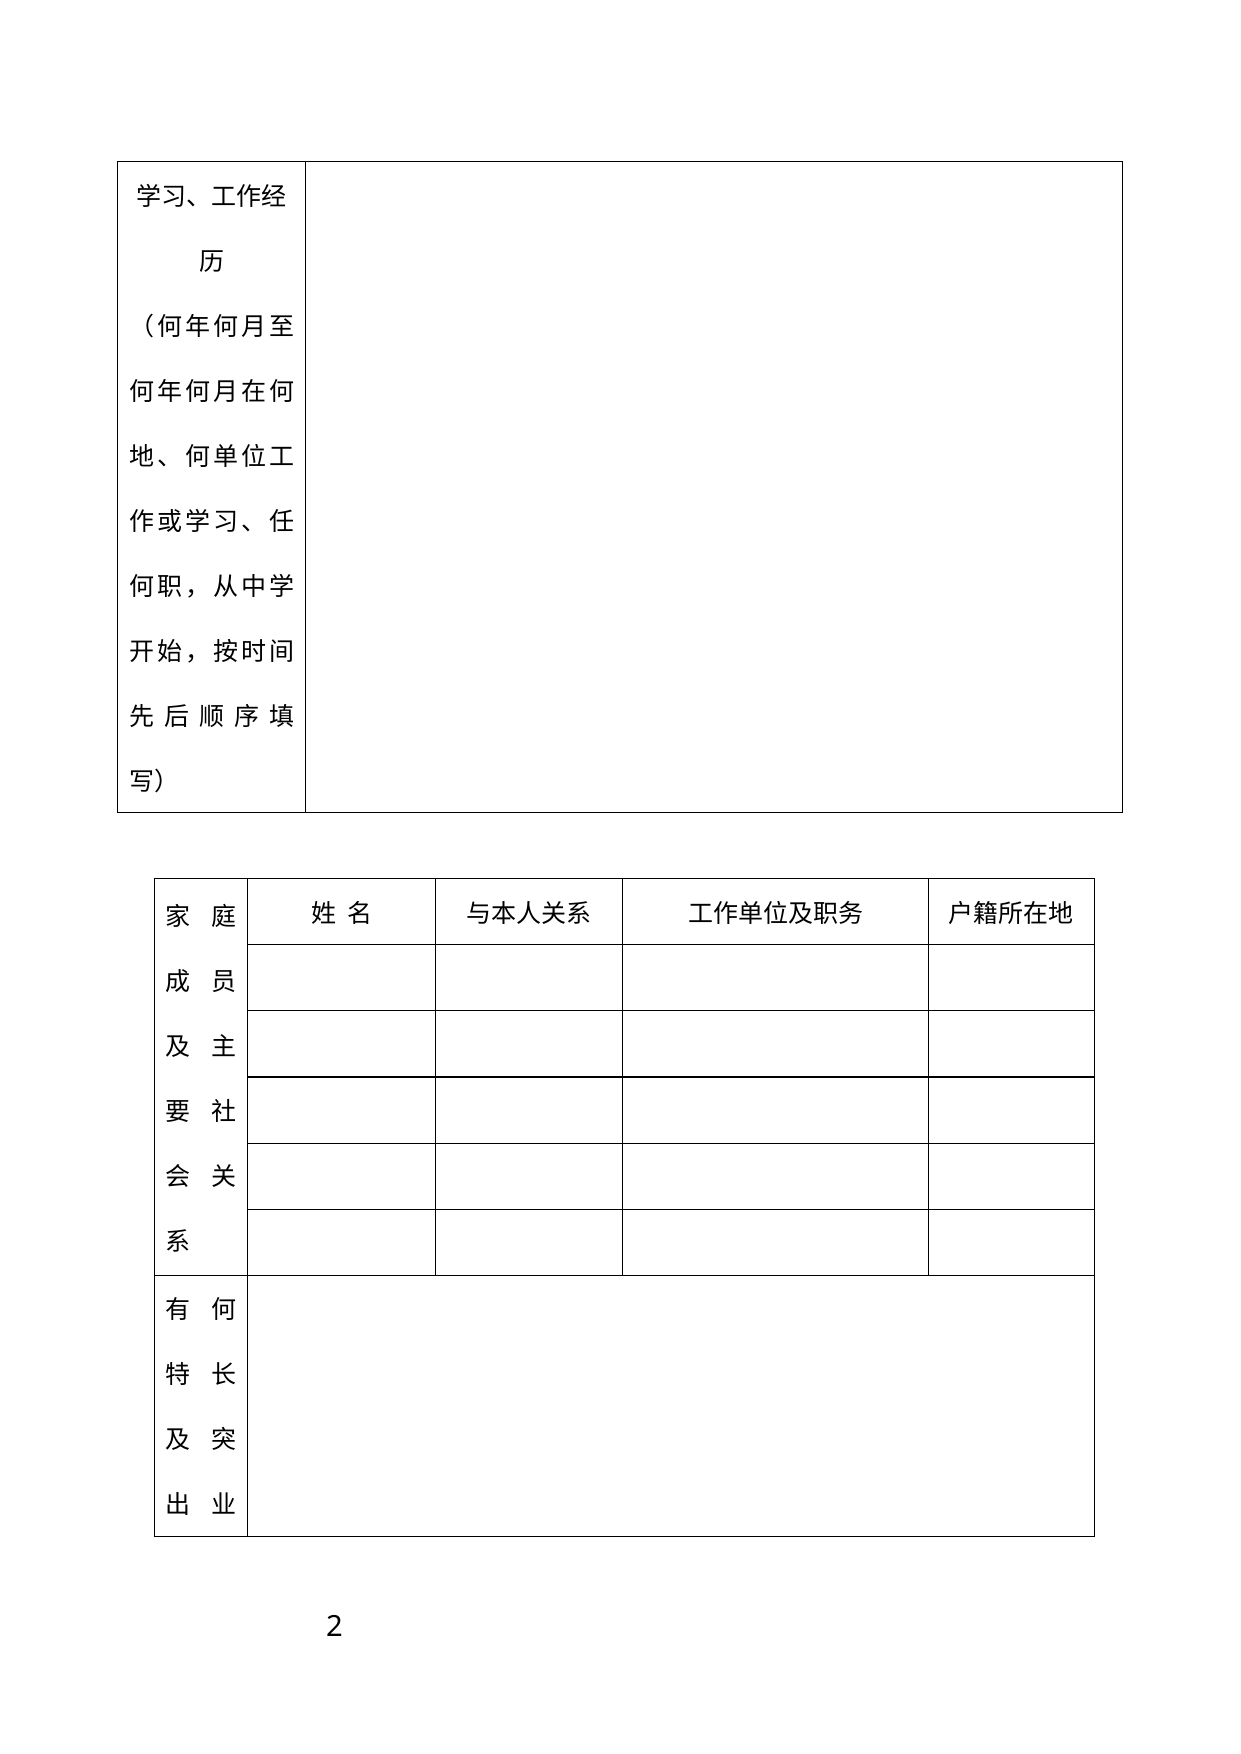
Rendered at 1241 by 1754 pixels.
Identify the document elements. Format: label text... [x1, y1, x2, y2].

table_cell [623, 1210, 928, 1274]
table_cell [436, 1210, 622, 1274]
table_cell [248, 1011, 435, 1076]
table_cell [929, 1011, 1094, 1076]
table_cell [248, 1078, 435, 1142]
table_cell [248, 1144, 435, 1208]
table_cell [929, 1078, 1094, 1142]
table_cell 学习、工作经历 （何年何月至何年何月在何地、何单位工作或学习、任何职，从中学开始，按时间先后顺序填写） [118, 162, 305, 812]
table_cell [436, 945, 622, 1010]
table_cell [248, 1210, 435, 1274]
table_header 户籍所在地 [929, 879, 1094, 944]
table_cell [623, 1144, 928, 1208]
table_cell [929, 1144, 1094, 1208]
table_header 工作单位及职务 [623, 879, 928, 944]
table_cell [623, 1078, 928, 1142]
table_cell [929, 945, 1094, 1010]
table_cell [436, 1078, 622, 1142]
table_header 家 庭成 员及 主要 社会 关系 [155, 879, 247, 1274]
table_cell [929, 1210, 1094, 1274]
table_header 姓 名 [248, 879, 435, 944]
table_cell [248, 1276, 1094, 1536]
table_cell [436, 1144, 622, 1208]
table_cell [248, 945, 435, 1010]
table_cell [623, 1011, 928, 1076]
table_cell [436, 1011, 622, 1076]
table_cell [623, 945, 928, 1010]
table_cell [306, 162, 1122, 812]
table_cell 有 何特 长及 突出 业绩 [155, 1276, 247, 1536]
table_header 与本人关系 [436, 879, 622, 944]
